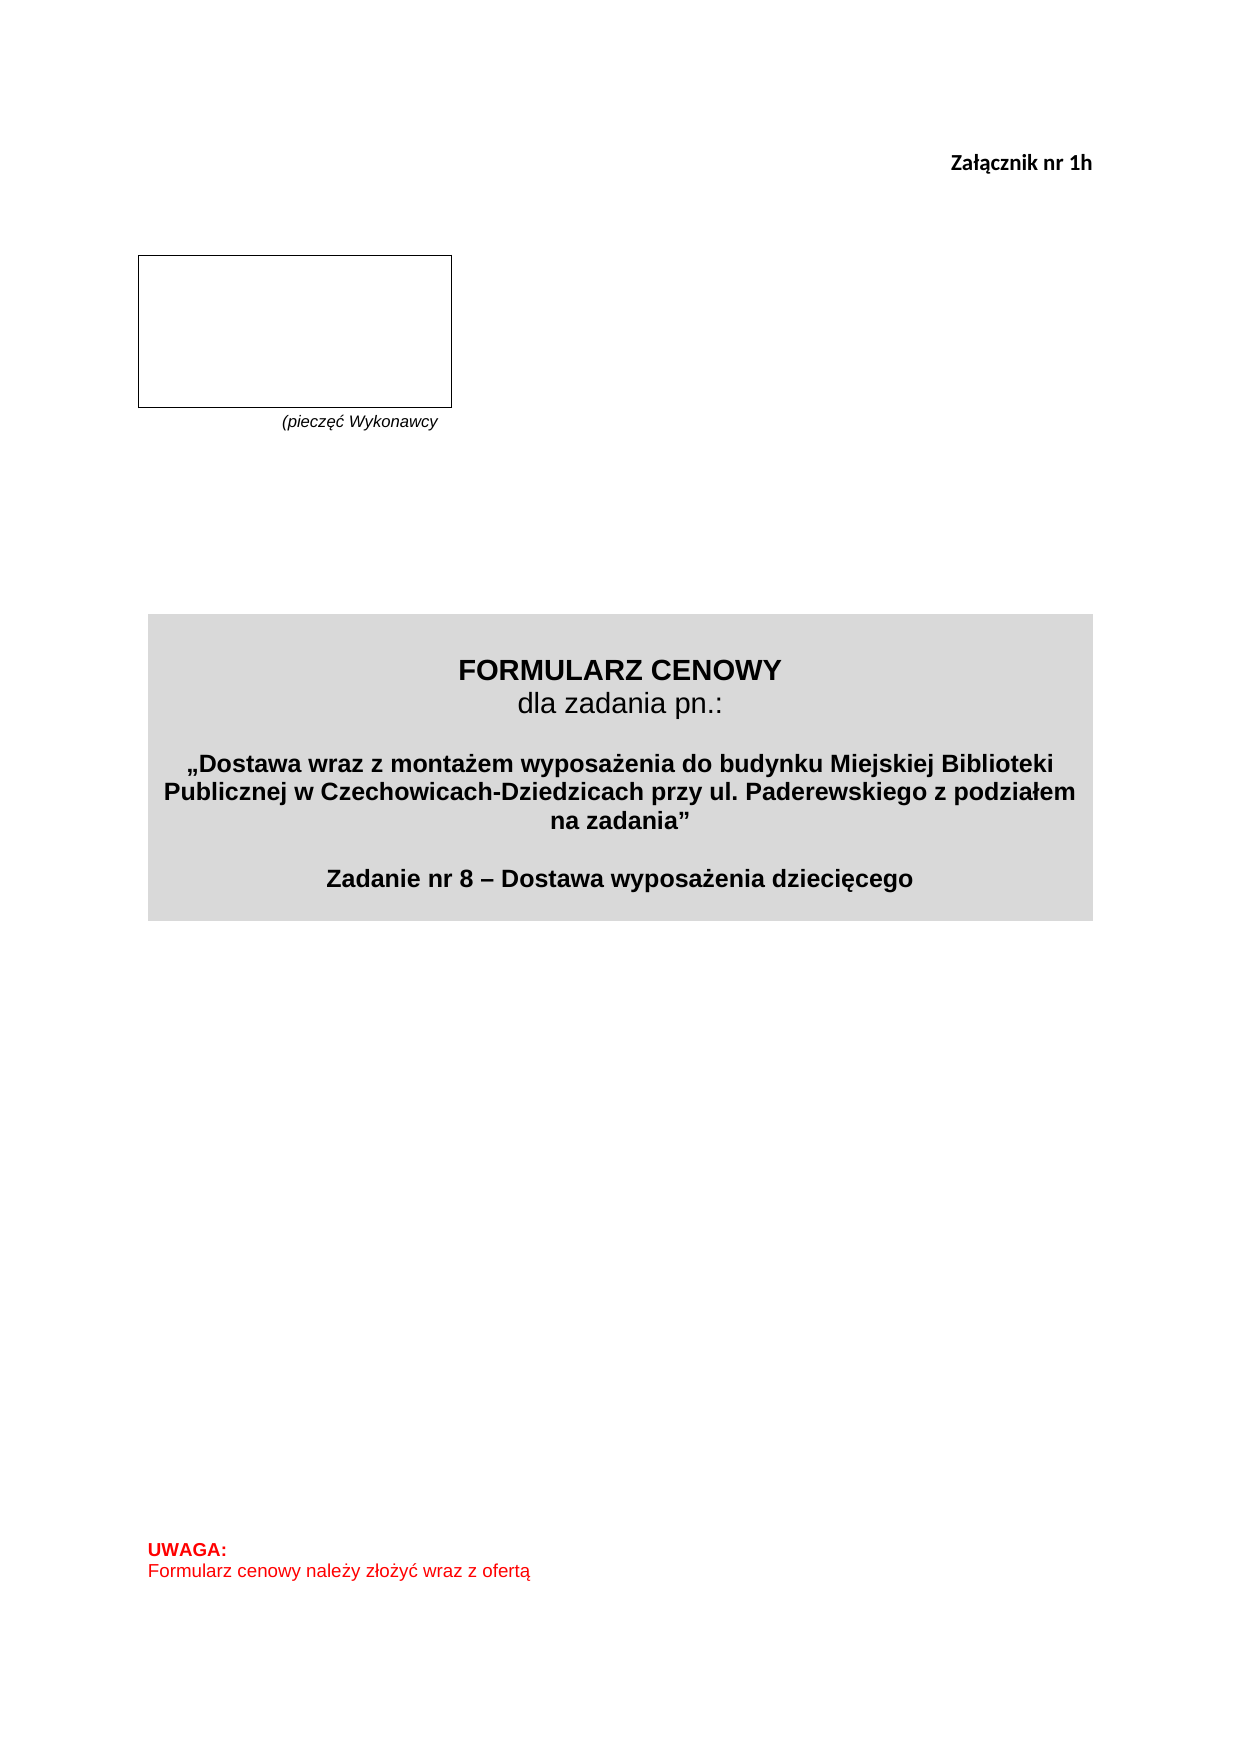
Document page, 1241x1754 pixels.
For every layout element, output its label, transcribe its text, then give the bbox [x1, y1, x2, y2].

text „Dostawa wraz z montażem wyposażenia do budynku Miejskiej Biblioteki Publicznej w Czechowicach-Dziedzicach przy ul. Paderewskiego z podziałem na zadania” [148, 749, 1093, 835]
text UWAGA: [148, 1538, 1093, 1560]
text Załącznik nr 1h [148, 148, 1093, 176]
text FORMULARZ CENOWY [148, 653, 1093, 686]
text dla zadania pn.: [148, 686, 1093, 720]
text (pieczęć Wykonawcy [148, 412, 1093, 431]
text Zadanie nr 8 – Dostawa wyposażenia dziecięcego [148, 864, 1093, 892]
text Formularz cenowy należy złożyć wraz z ofertą [148, 1560, 1093, 1581]
